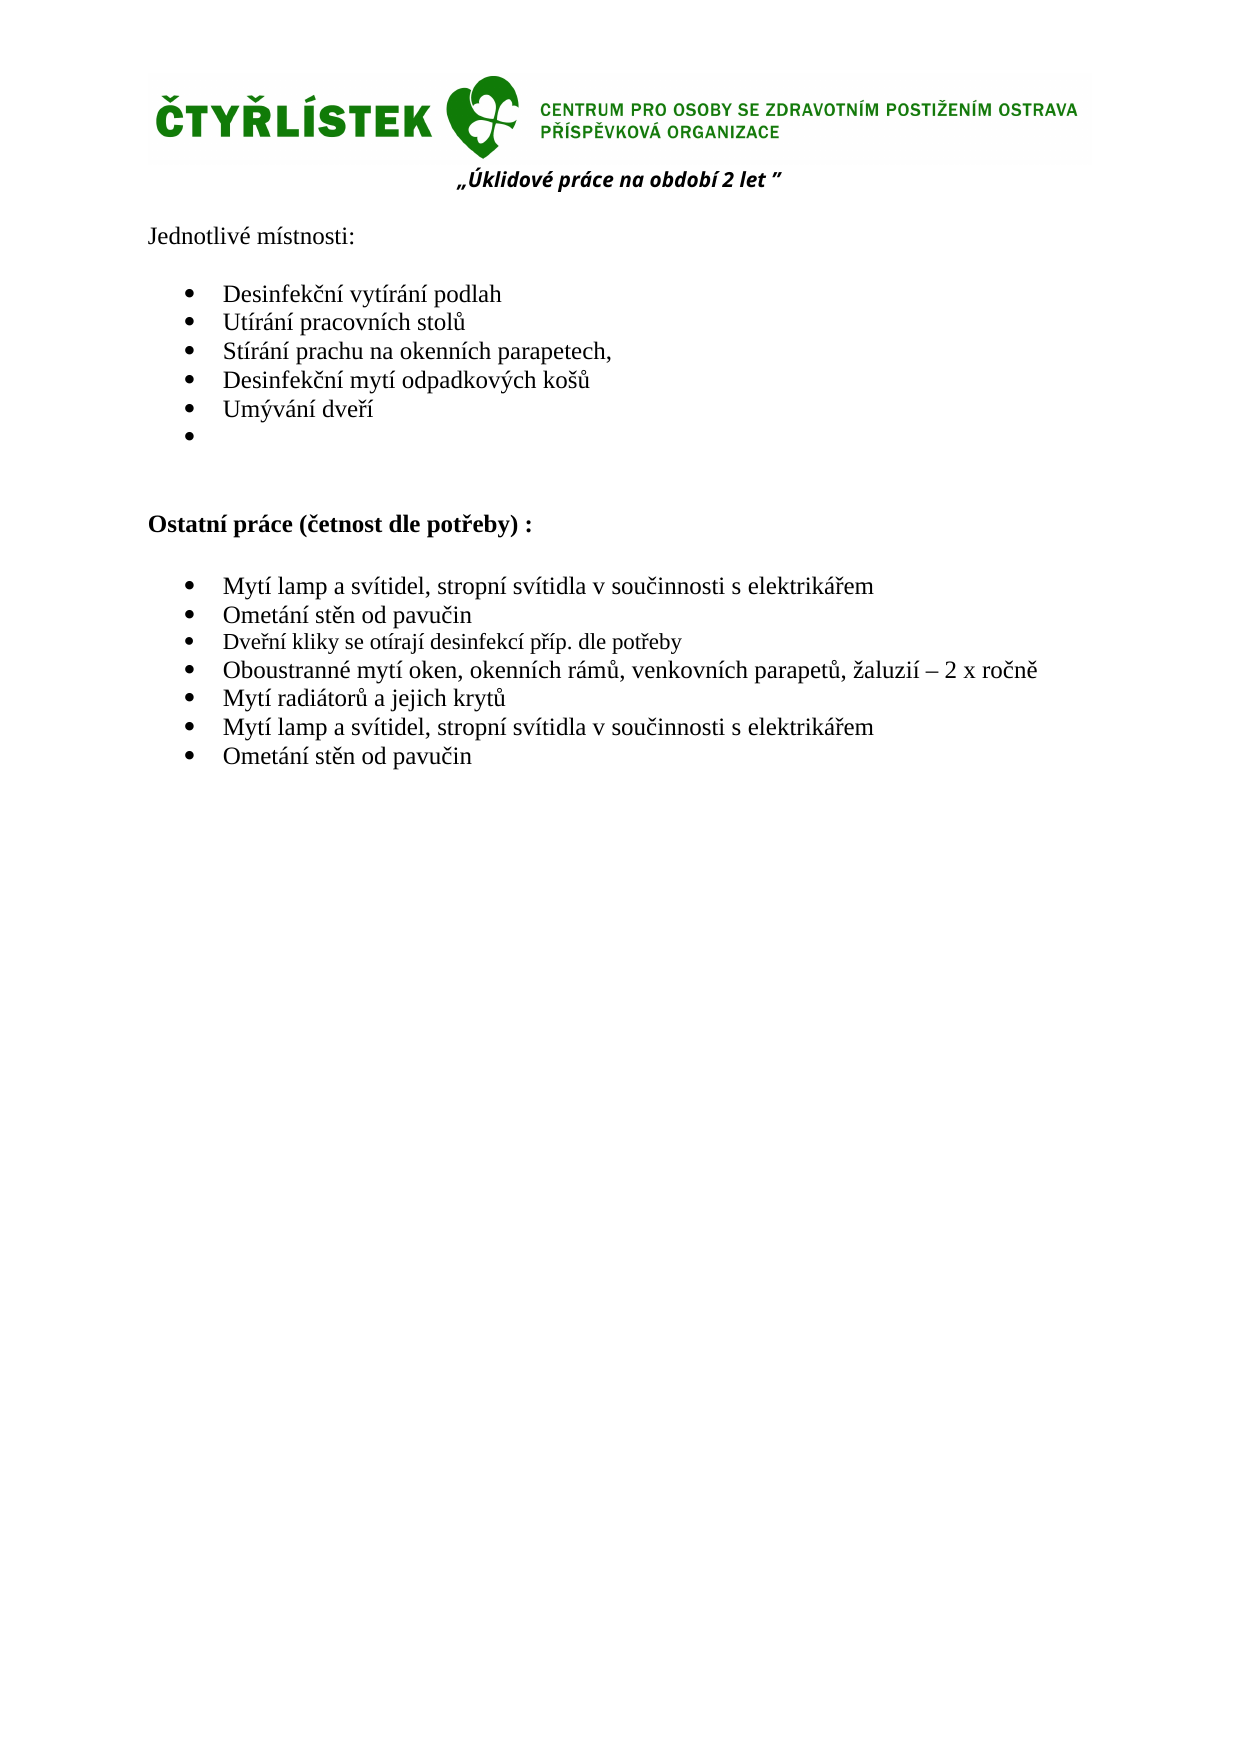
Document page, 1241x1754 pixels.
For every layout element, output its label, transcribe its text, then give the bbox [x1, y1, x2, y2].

list Stírání prachu na okenních parapetech, [185, 336, 1093, 365]
list Mytí radiátorů a jejich krytů [185, 683, 1093, 712]
list Utírání pracovních stolů [185, 307, 1093, 336]
list Mytí lamp a svítidel, stropní svítidla v součinnosti s elektrikářem [185, 712, 1093, 741]
list Ometání stěn od pavučin [185, 600, 1093, 628]
text Ostatní práce (četnost dle potřeby) : [148, 509, 1093, 537]
list Ometání stěn od pavučin [185, 741, 1093, 770]
list Desinfekční mytí odpadkových košů [185, 365, 1093, 394]
list Mytí lamp a svítidel, stropní svítidla v součinnosti s elektrikářem [185, 571, 1093, 600]
picture [147, 73, 1093, 165]
list Desinfekční vytírání podlah [185, 279, 1093, 307]
list Oboustranné mytí oken, okenních rámů, venkovních parapetů, žaluzií – 2 x ročně [185, 655, 1093, 683]
list Dveřní kliky se otírají desinfekcí příp. dle potřeby [185, 628, 1093, 655]
text Jednotlivé místnosti: [148, 221, 1093, 250]
list Umývání dveří [185, 394, 1093, 422]
